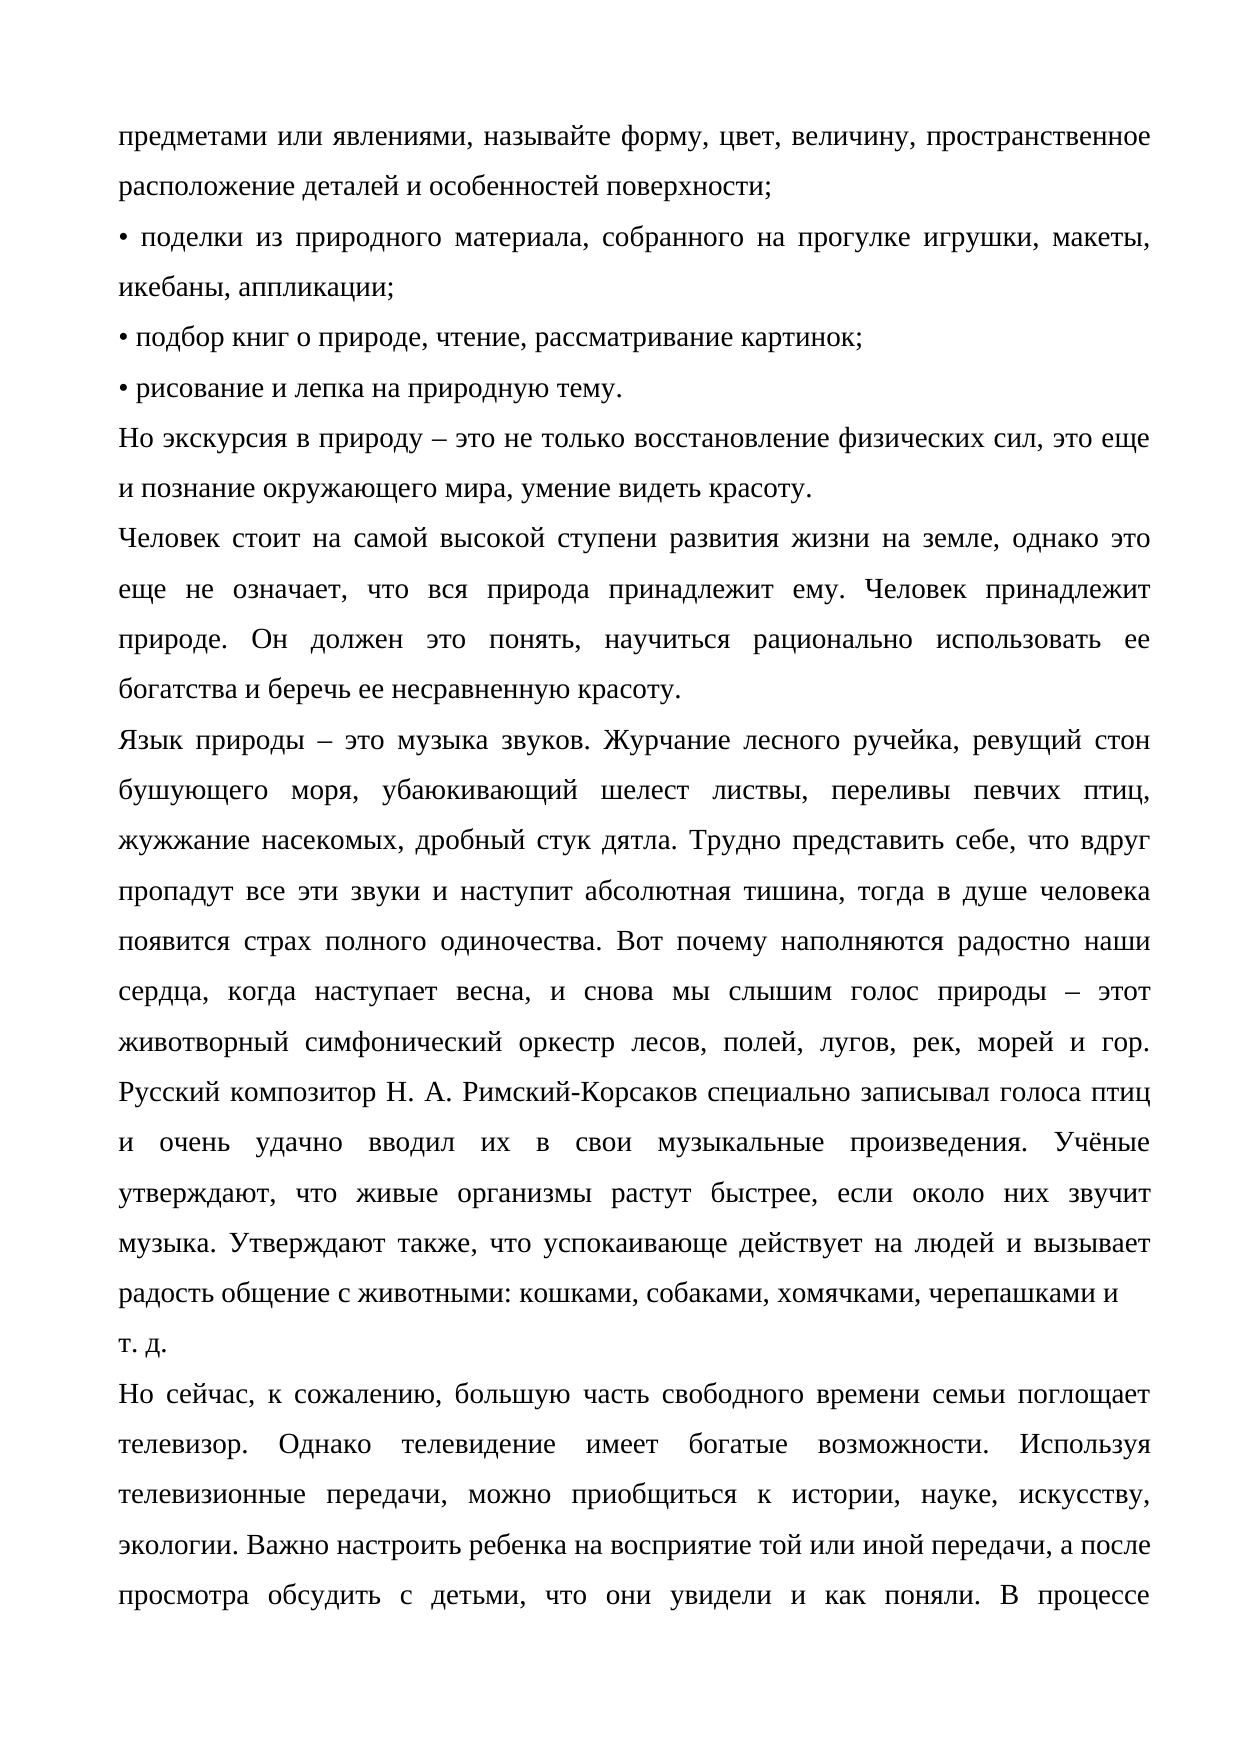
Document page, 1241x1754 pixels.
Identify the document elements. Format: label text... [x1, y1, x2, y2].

text Язык природы – это музыка звуков. Журчание лесного ручейка, ревущий стон бушующего моря, убаюкивающий шелест листвы, переливы певчих птиц, жужжание насекомых, дробный стук дятла. Трудно представить себе, что вдруг пропадут все эти звуки и наступит абсолютная тишина, тогда в душе человека появится страх полного одиночества. Вот почему наполняются радостно наши сердца, когда наступает весна, и снова мы слышим голос природы – этот животворный симфонический оркестр лесов, полей, лугов, рек, морей и гор. Русский композитор Н. А. Римский-Корсаков специально записывал голоса птиц и очень удачно вводил их в свои музыкальные произведения. Учёные утверждают, что живые организмы растут быстрее, если около них звучит музыка. Утверждают также, что успокаивающе действует на людей и вызывает радость общение с животными: кошками, собаками, хомячками, черепашками и [118, 722, 1152, 1309]
text т. д. [118, 1326, 1152, 1359]
text • рисование и лепка на природную тему. [118, 370, 1152, 403]
text • поделки из природного материала, собранного на прогулке игрушки, макеты, икебаны, аппликации; [118, 219, 1152, 303]
text Человек стоит на самой высокой ступени развития жизни на земле, однако это еще не означает, что вся природа принадлежит ему. Человек принадлежит природе. Он должен это понять, научиться рационально использовать ее богатства и беречь ее несравненную красоту. [118, 521, 1152, 705]
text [118, 1376, 1152, 1611]
text • подбор книг о природе, чтение, рассматривание картинок; [118, 319, 1152, 353]
text Но экскурсия в природу – это не только восстановление физических сил, это еще и познание окружающего мира, умение видеть красоту. [118, 420, 1152, 504]
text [118, 118, 1152, 202]
